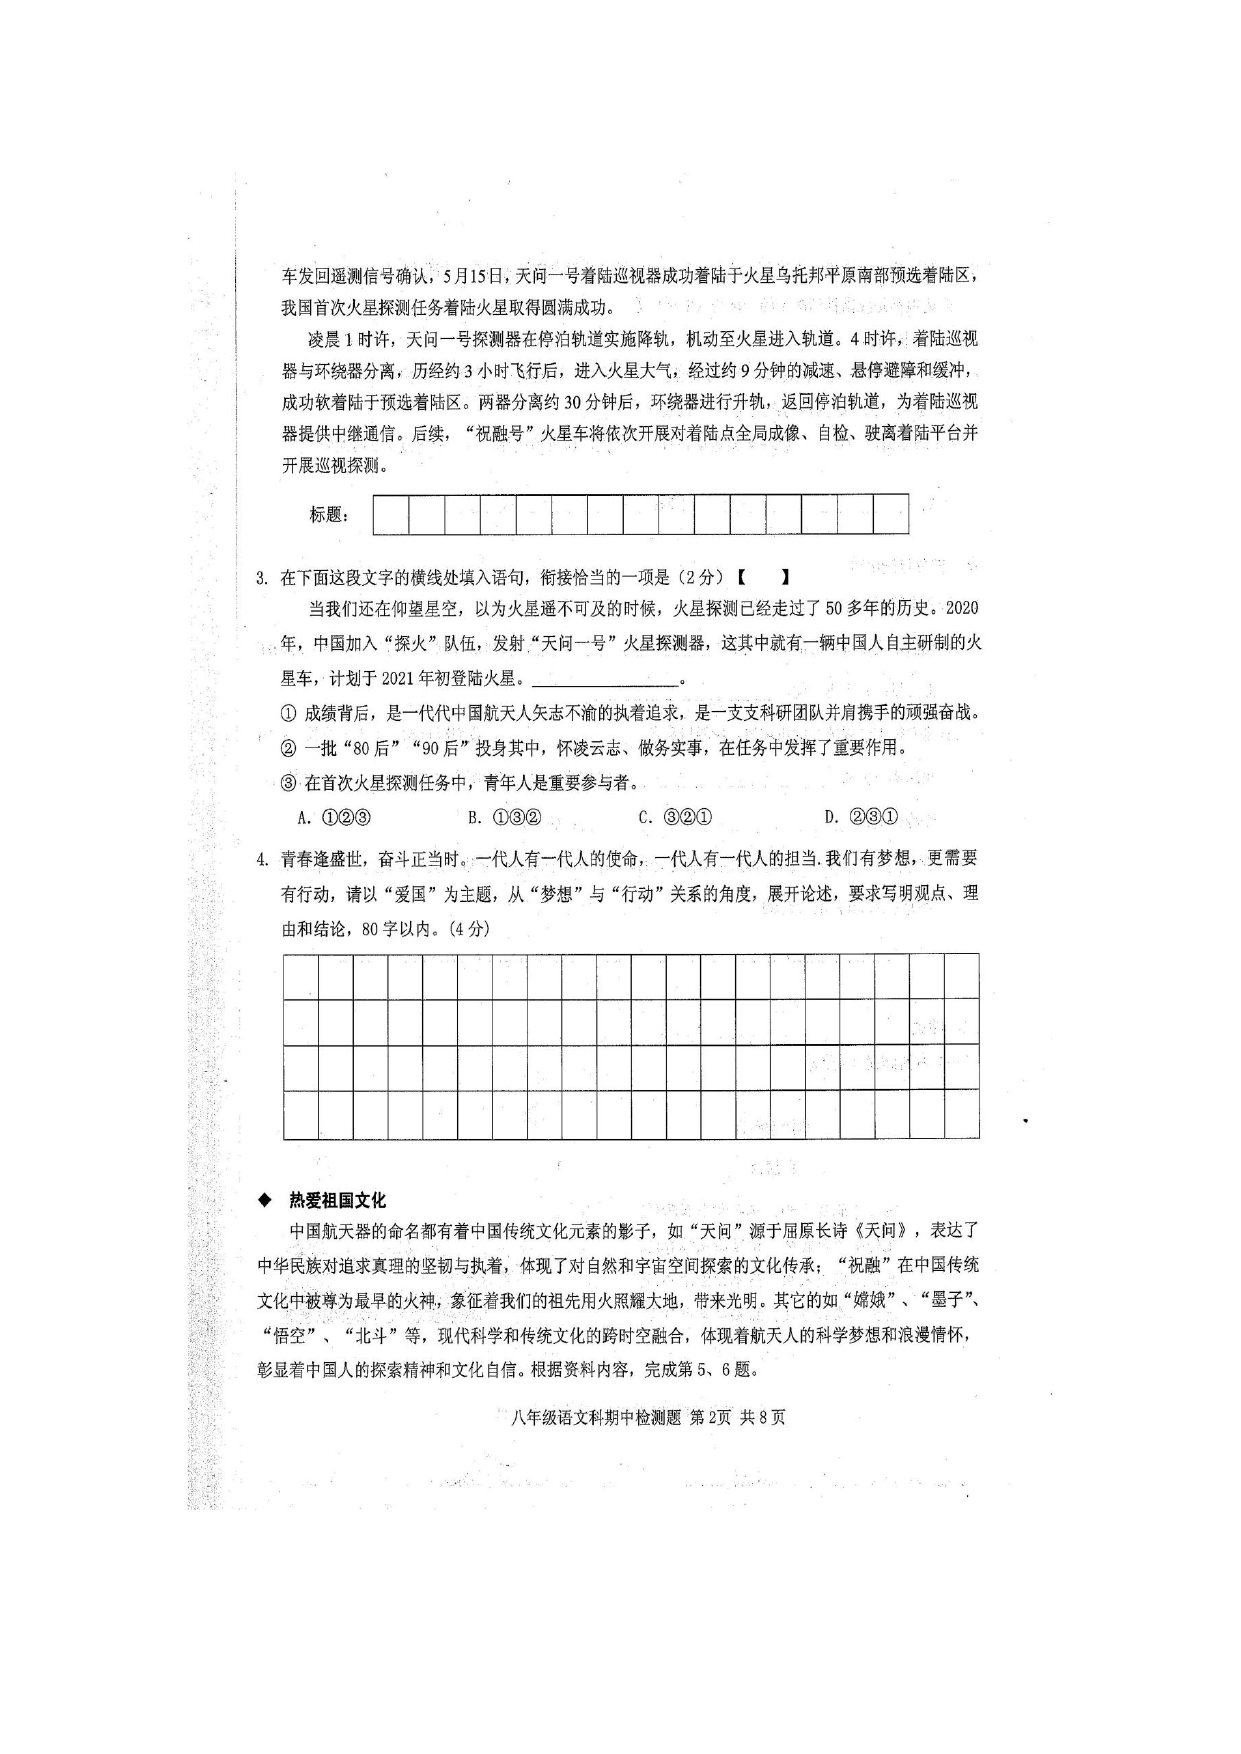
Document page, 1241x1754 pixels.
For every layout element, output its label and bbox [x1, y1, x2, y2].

picture [187, 162, 1053, 1510]
